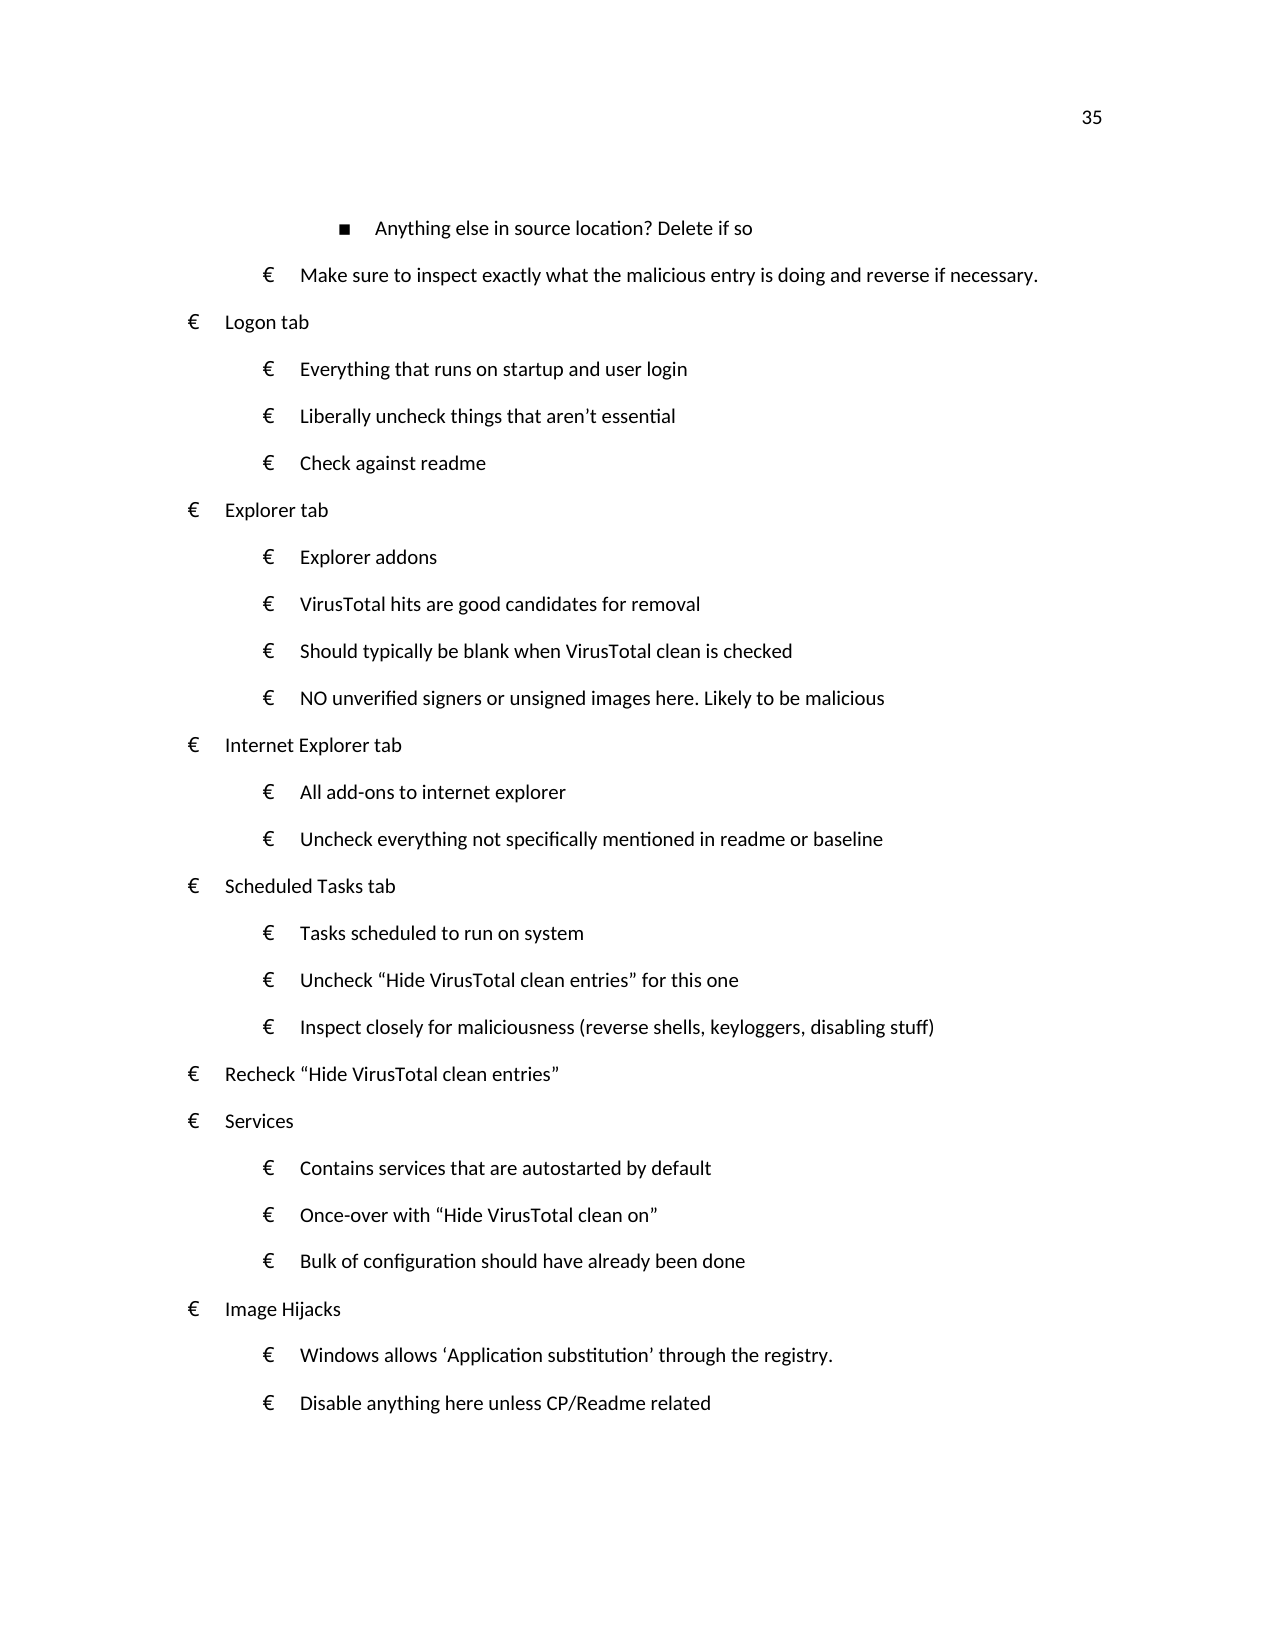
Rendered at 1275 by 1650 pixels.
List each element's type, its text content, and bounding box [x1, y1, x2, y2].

list Services [187, 1097, 1125, 1140]
list Bulk of configuration should have already been done [262, 1238, 1125, 1281]
list Tasks scheduled to run on system [262, 909, 1125, 952]
list Recheck “Hide VirusTotal clean entries” [187, 1050, 1125, 1093]
list Anything else in source location? Delete if so [337, 204, 1125, 247]
list Once-over with “Hide VirusTotal clean on” [262, 1191, 1125, 1234]
list Scheduled Tasks tab [187, 862, 1125, 905]
list Internet Explorer tab [187, 721, 1125, 764]
list Make sure to inspect exactly what the malicious entry is doing and reverse if necessary. [262, 252, 1125, 294]
list Liberally uncheck things that aren’t essential [262, 392, 1125, 435]
list Logon tab [187, 298, 1125, 341]
list Image Hijacks [187, 1285, 1125, 1328]
list Explorer tab [187, 486, 1125, 529]
list Should typically be blank when VirusTotal clean is checked [262, 627, 1125, 670]
list VirusTotal hits are good candidates for removal [262, 580, 1125, 623]
list Everything that runs on startup and user login [262, 346, 1125, 388]
list All add-ons to internet explorer [262, 768, 1125, 811]
list Inspect closely for maliciousness (reverse shells, keyloggers, disabling stuff) [262, 1003, 1125, 1046]
list Check against readme [262, 439, 1125, 482]
list NO unverified signers or unsigned images here. Likely to be malicious [262, 674, 1125, 717]
list Windows allows ‘Application substitution’ through the registry. [262, 1332, 1125, 1375]
list Uncheck everything not specifically mentioned in readme or baseline [262, 815, 1125, 858]
list Contains services that are autostarted by default [262, 1144, 1125, 1187]
list Disable anything here unless CP/Readme related [262, 1379, 1125, 1422]
list Explorer addons [262, 533, 1125, 576]
list Uncheck “Hide VirusTotal clean entries” for this one [262, 956, 1125, 999]
